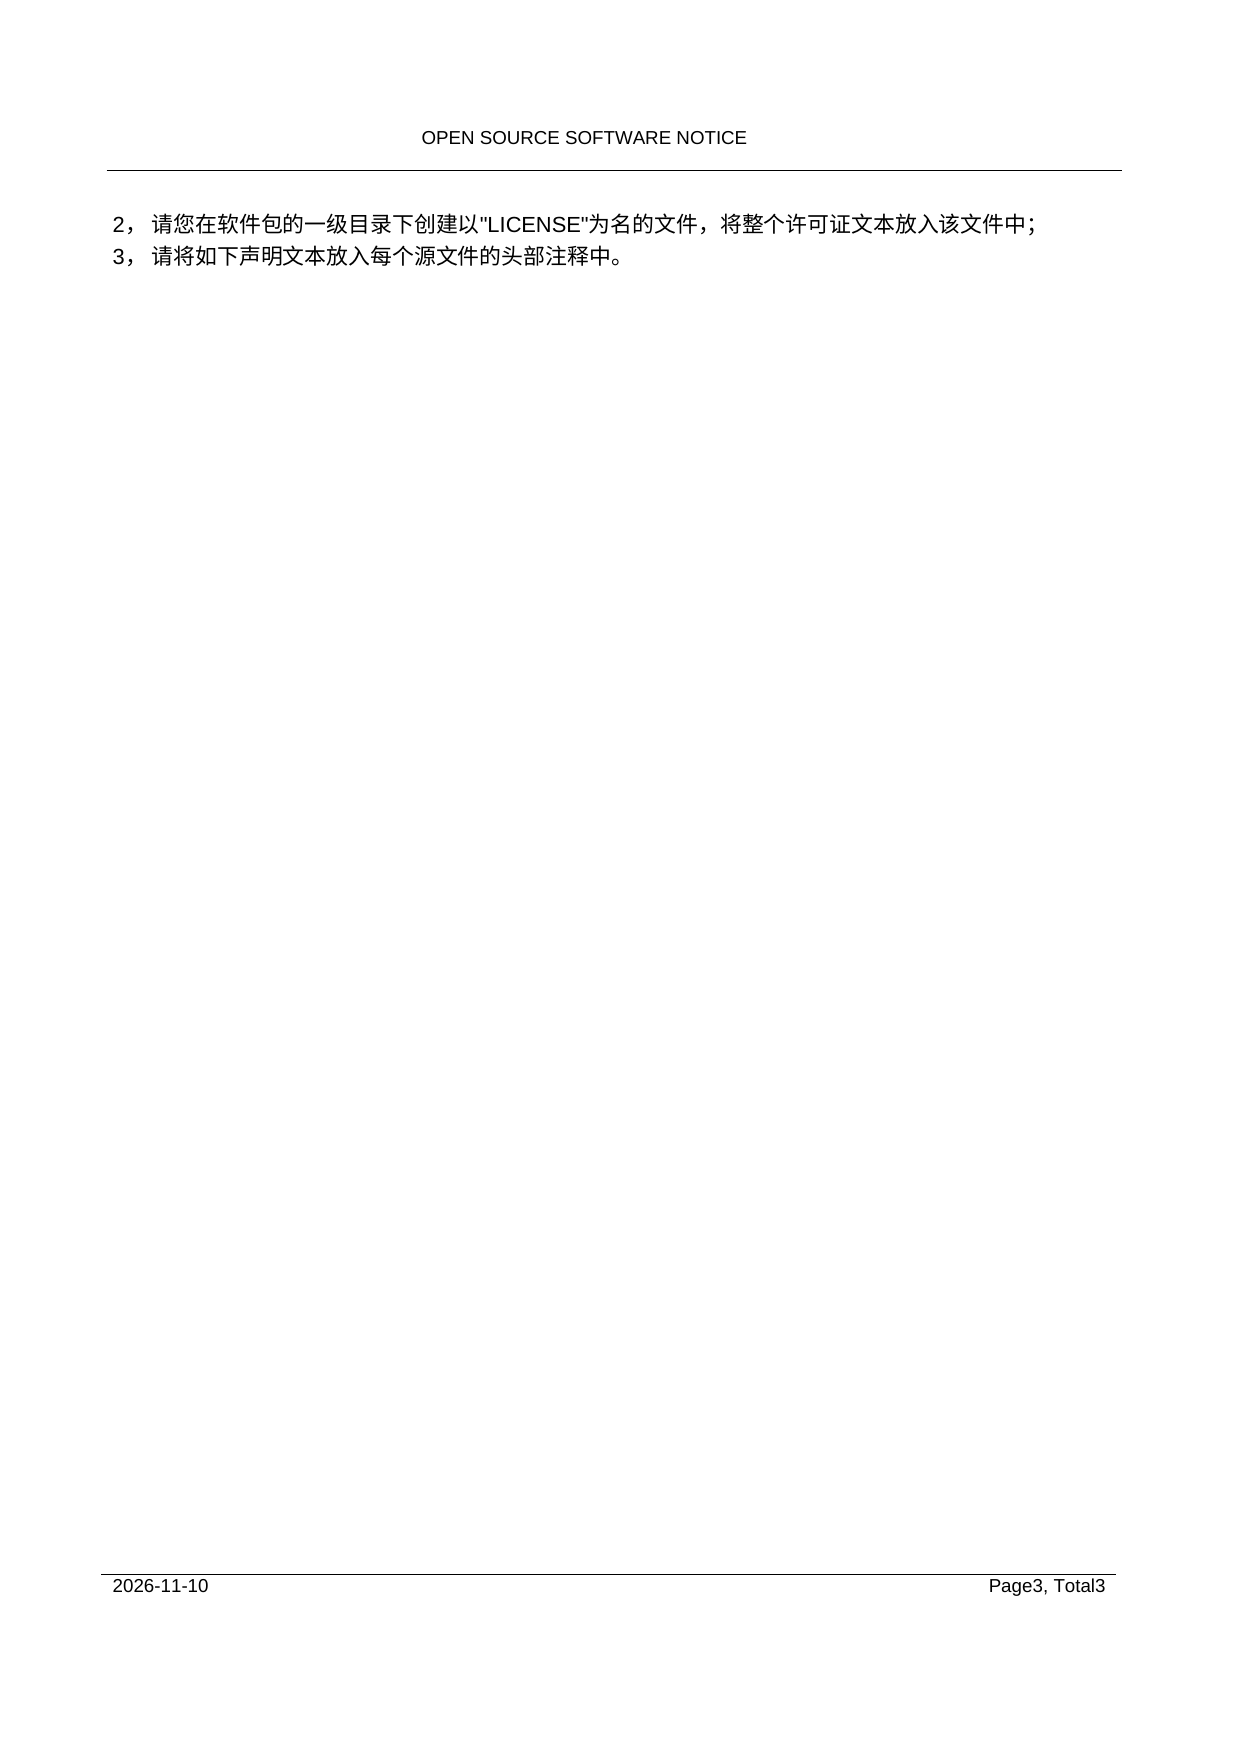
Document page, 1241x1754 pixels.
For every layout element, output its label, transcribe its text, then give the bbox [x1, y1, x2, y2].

text 2， 请您在软件包的一级目录下创建以"LICENSE"为名的文件，将整个许可证文本放入该文件中； [112, 206, 1128, 239]
text 3， 请将如下声明文本放入每个源文件的头部注释中。 [112, 239, 1128, 271]
